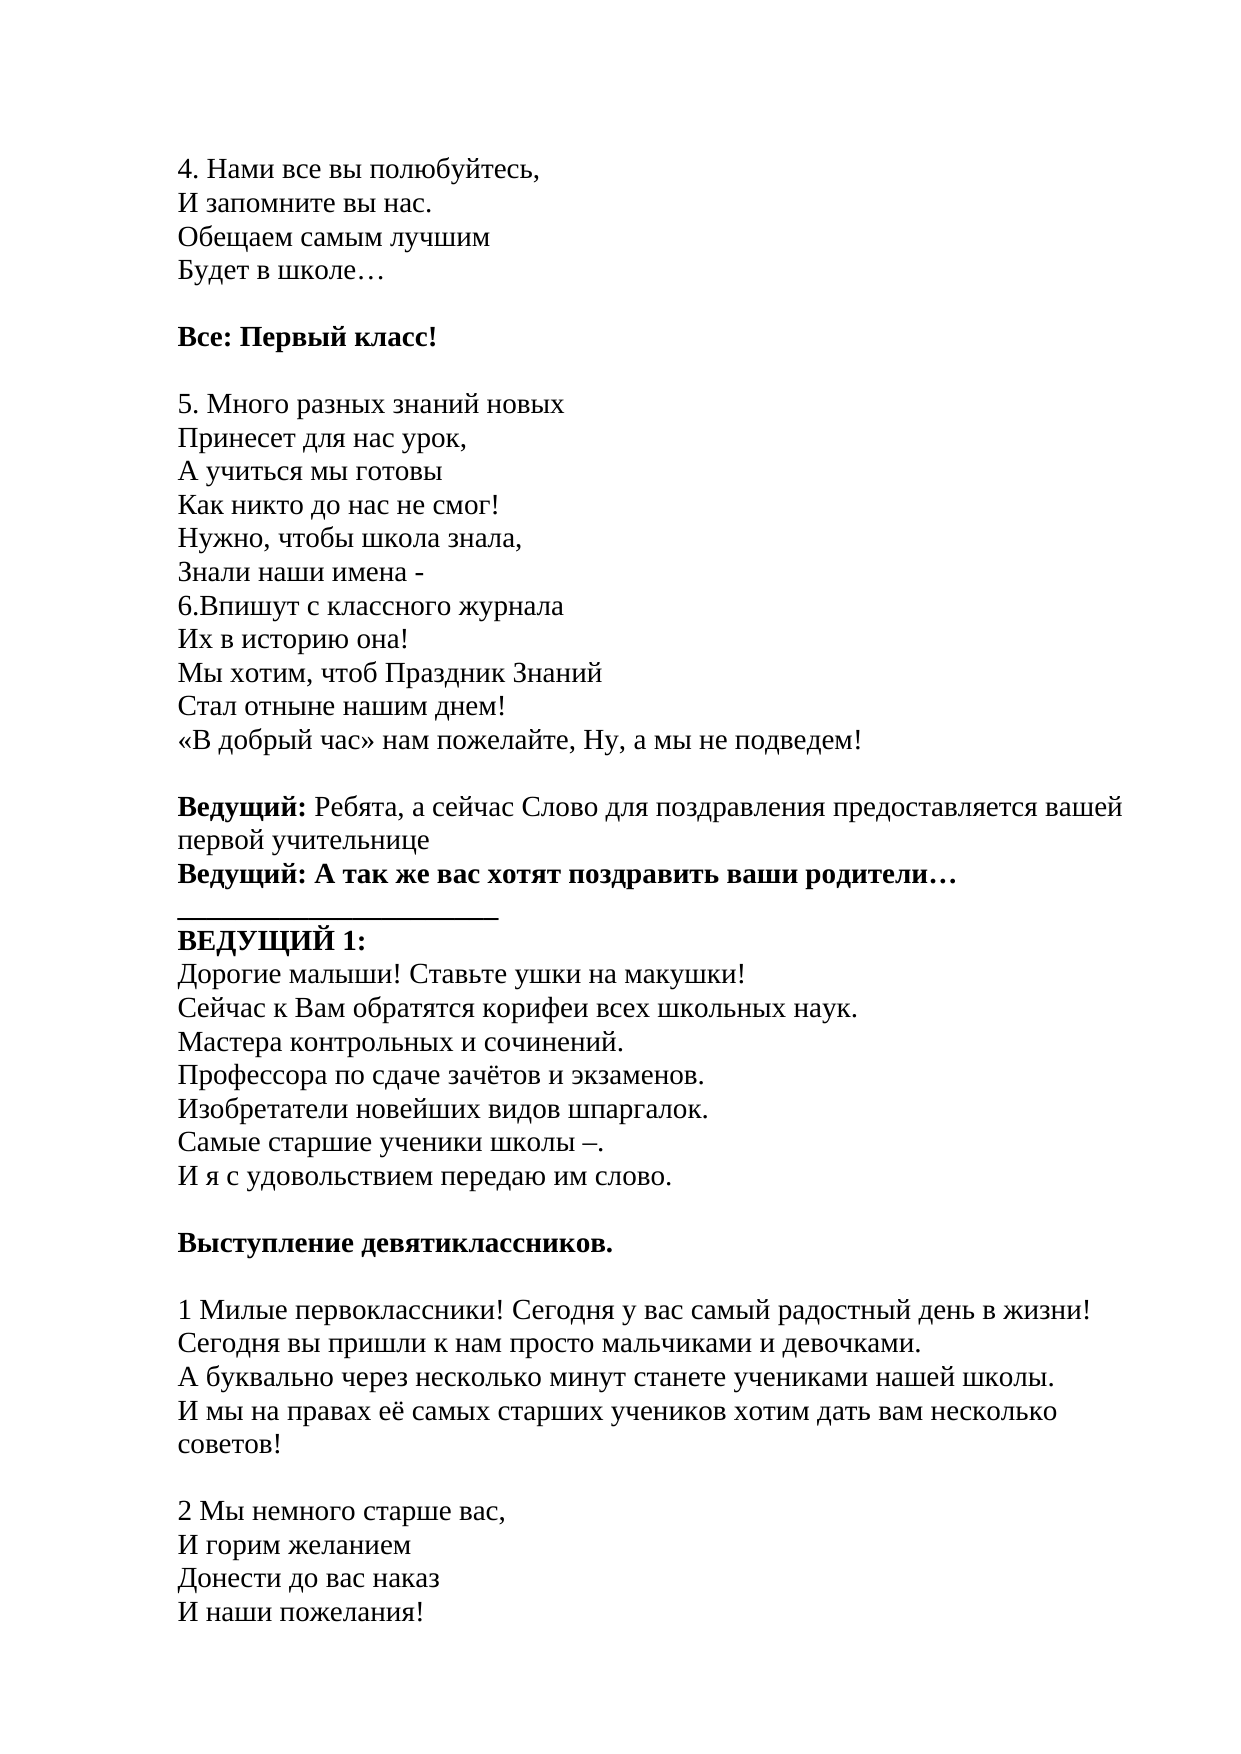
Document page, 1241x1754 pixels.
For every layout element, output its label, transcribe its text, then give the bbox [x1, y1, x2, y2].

text Выступление девятиклассников. [177, 1225, 1152, 1258]
text Нужно, чтобы школа знала, Знали наши имена - 6.Впишут с классного журнала Их в историю она! [177, 521, 1152, 655]
text Изобретатели новейших видов шпаргалок. [177, 1091, 1152, 1124]
text 5. Много разных знаний новых Принесет для нас урок, [177, 386, 1152, 453]
text ВЕДУЩИЙ 1: [177, 923, 1152, 957]
text ______________________ [177, 889, 1152, 923]
text Ведущий: Ребята, а сейчас Слово для поздравления предоставляется вашей первой учительнице [177, 789, 1152, 856]
text Мастера контрольных и сочинений. [177, 1024, 1152, 1057]
text А буквально через несколько минут станете учениками нашей школы. [177, 1359, 1152, 1393]
text «В добрый час» нам пожелайте, Ну, а мы не подведем! [177, 722, 1152, 755]
text 1 Милые первоклассники! Сегодня у вас самый радостный день в жизни! [177, 1292, 1152, 1326]
text Как никто до нас не смог! [177, 487, 1152, 521]
text Дорогие малыши! Ставьте ушки на макушки! [177, 957, 1152, 990]
text Профессора по сдаче зачётов и экзаменов. [177, 1057, 1152, 1091]
text И я с удовольствием передаю им слово. [177, 1158, 1152, 1191]
text 4. Нами все вы полюбуйтесь, [177, 118, 1152, 185]
text 2 Мы немного старше вас, [177, 1493, 1152, 1527]
text А учиться мы готовы [177, 453, 1152, 487]
text И запомните вы нас. [177, 185, 1152, 219]
text Будет в школе… [177, 252, 1152, 286]
text И мы на правах её самых старших учеников хотим дать вам несколько советов! [177, 1393, 1152, 1460]
text Сегодня вы пришли к нам просто мальчиками и девочками. [177, 1326, 1152, 1359]
text Все: Первый класс! [177, 319, 1152, 353]
text Самые старшие ученики школы –. [177, 1124, 1152, 1158]
text Донести до вас наказ [177, 1560, 1152, 1594]
text И наши пожелания! [177, 1594, 1152, 1627]
text Ведущий: А так же вас хотят поздравить ваши родители… [177, 856, 1152, 889]
text Мы хотим, чтоб Праздник Знаний Стал отныне нашим днем! [177, 655, 1152, 722]
text Обещаем самым лучшим [177, 219, 1152, 252]
text И горим желанием [177, 1527, 1152, 1560]
text Сейчас к Вам обратятся корифеи всех школьных наук. [177, 990, 1152, 1024]
